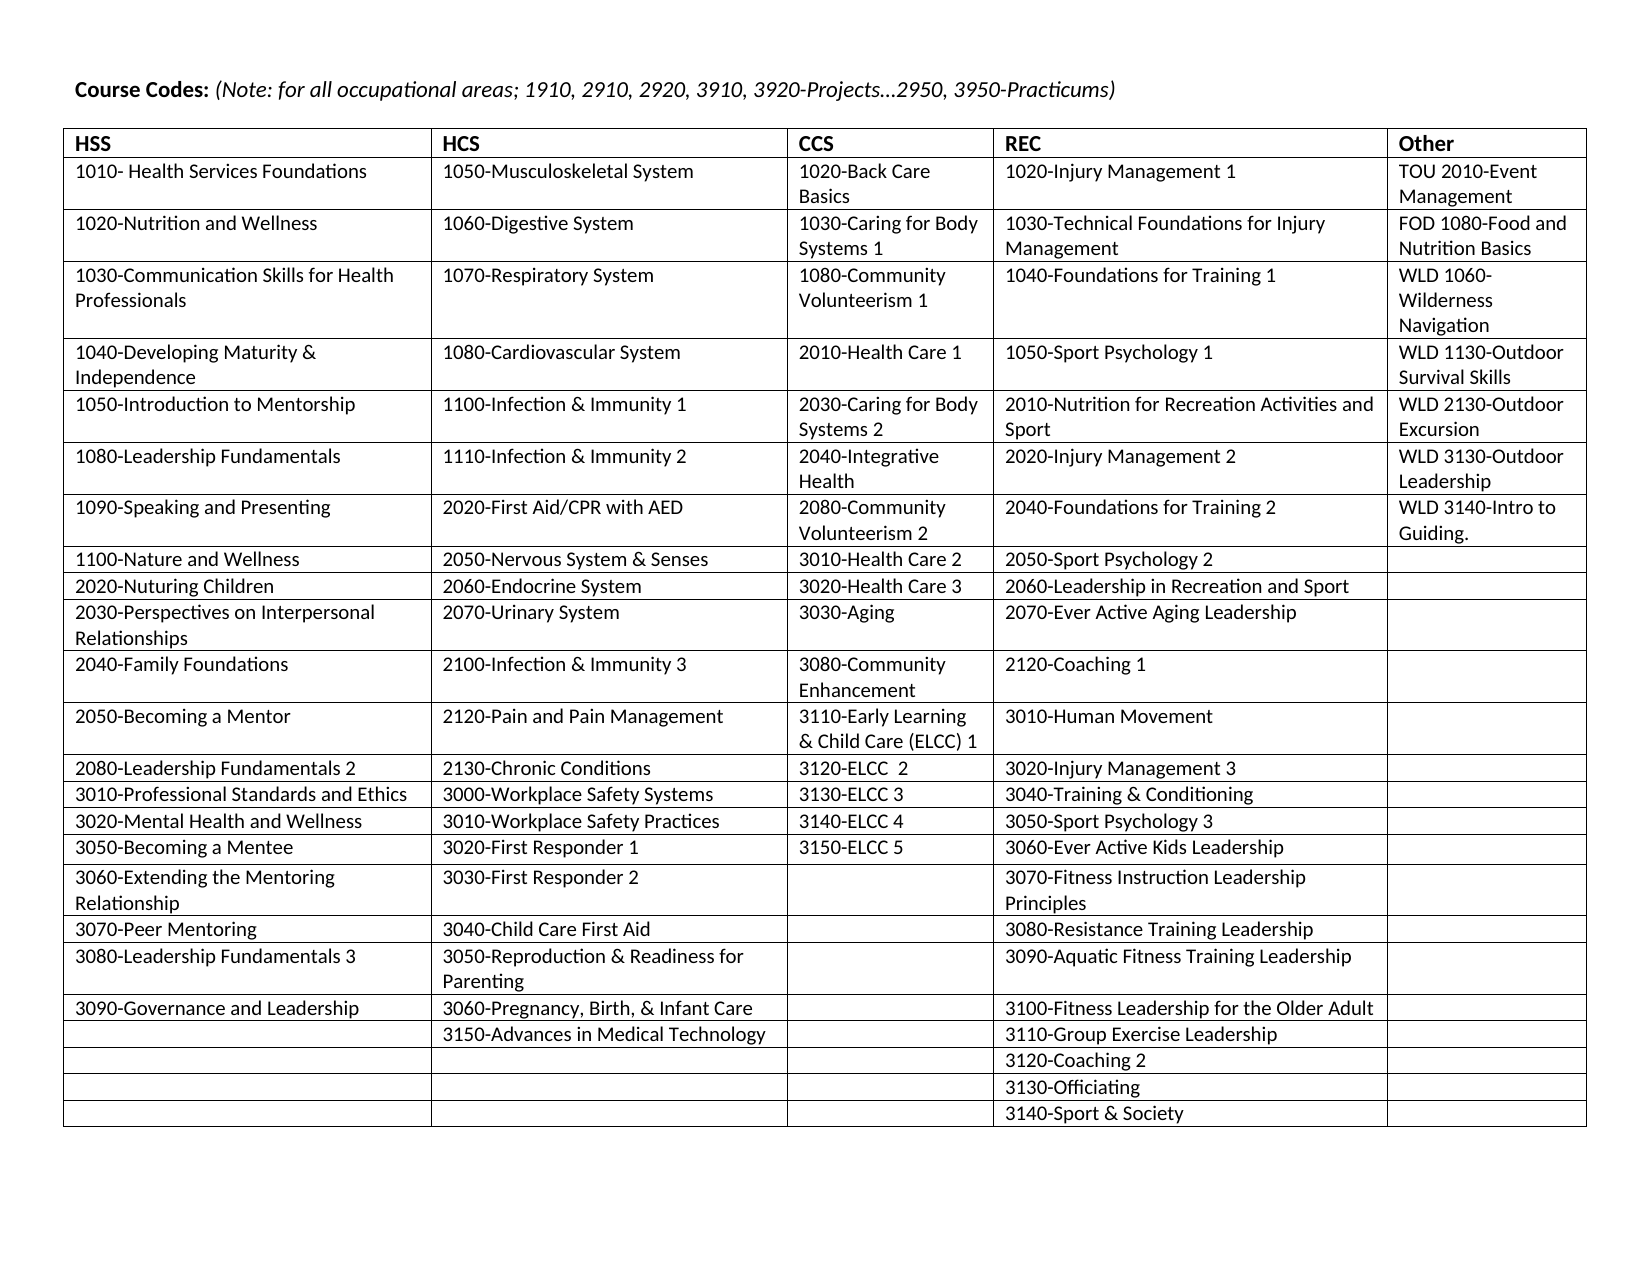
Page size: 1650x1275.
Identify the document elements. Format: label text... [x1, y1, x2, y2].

table_cell TOU 2010-Event Management [1388, 158, 1586, 209]
table_header CCS [788, 129, 993, 157]
table_cell 1040-Developing Maturity & Independence [64, 339, 431, 390]
table_cell [1388, 1048, 1586, 1073]
table_cell [788, 1101, 993, 1126]
table_cell 2020-First Aid/CPR with AED [432, 495, 787, 546]
table_cell 2070-Urinary System [432, 600, 787, 650]
table_cell 2130-Chronic Conditions [432, 755, 787, 781]
table_cell FOD 1080-Food and Nutrition Basics [1388, 210, 1586, 261]
table_cell 1110-Infection & Immunity 2 [432, 443, 787, 494]
table_cell 1030-Communication Skills for Health Professionals [64, 262, 431, 338]
table_cell [1388, 573, 1586, 598]
table_cell 2060-Leadership in Recreation and Sport [994, 573, 1387, 598]
table_cell 2100-Infection & Immunity 3 [432, 651, 787, 702]
table_cell 3120-Coaching 2 [994, 1048, 1387, 1073]
table_cell 1050-Sport Psychology 1 [994, 339, 1387, 390]
table_cell 2040-Family Foundations [64, 651, 431, 702]
table_cell 1050-Introduction to Mentorship [64, 391, 431, 442]
table_cell [1388, 703, 1586, 754]
table_cell [1388, 600, 1586, 650]
table_cell 3020-Health Care 3 [788, 573, 993, 598]
table_cell [1388, 651, 1586, 702]
table_cell [432, 1074, 787, 1099]
table_cell 1060-Digestive System [432, 210, 787, 261]
table_cell 2020-Injury Management 2 [994, 443, 1387, 494]
table_cell 3070-Peer Mentoring [64, 916, 431, 942]
table_cell 3130-ELCC 3 [788, 782, 993, 807]
table_cell 3030-First Responder 2 [432, 865, 787, 915]
table_cell 3030-Aging [788, 600, 993, 650]
table_cell 3040-Child Care First Aid [432, 916, 787, 942]
table_cell 2080-Leadership Fundamentals 2 [64, 755, 431, 781]
table_cell 3010-Professional Standards and Ethics [64, 782, 431, 807]
table_cell 1020-Back Care Basics [788, 158, 993, 209]
table_cell 3080-Community Enhancement [788, 651, 993, 702]
table_cell [788, 1074, 993, 1099]
table_cell 3140-ELCC 4 [788, 808, 993, 833]
table_cell [1388, 995, 1586, 1020]
table_cell 3000-Workplace Safety Systems [432, 782, 787, 807]
table_cell 2050-Sport Psychology 2 [994, 547, 1387, 572]
table_cell 2120-Pain and Pain Management [432, 703, 787, 754]
table_cell WLD 3130-Outdoor Leadership [1388, 443, 1586, 494]
table_cell [432, 1101, 787, 1126]
table_cell 2080-Community Volunteerism 2 [788, 495, 993, 546]
table_cell 3120-ELCC 2 [788, 755, 993, 781]
table_cell [64, 1048, 431, 1073]
table_cell [1388, 808, 1586, 833]
table_cell 3110-Early Learning & Child Care (ELCC) 1 [788, 703, 993, 754]
table_cell 3060-Extending the Mentoring Relationship [64, 865, 431, 915]
table_cell 3100-Fitness Leadership for the Older Adult [994, 995, 1387, 1020]
table_cell 2010-Health Care 1 [788, 339, 993, 390]
table_cell 1030-Technical Foundations for Injury Management [994, 210, 1387, 261]
table_cell WLD 1130-Outdoor Survival Skills [1388, 339, 1586, 390]
table_cell 1100-Infection & Immunity 1 [432, 391, 787, 442]
table_cell [788, 1021, 993, 1047]
table_cell [432, 1048, 787, 1073]
table_cell 2120-Coaching 1 [994, 651, 1387, 702]
table_cell [1388, 1101, 1586, 1126]
table_cell WLD 3140-Intro to Guiding. [1388, 495, 1586, 546]
table_header Other [1388, 129, 1586, 157]
table_cell WLD 2130-Outdoor Excursion [1388, 391, 1586, 442]
table_cell 3140-Sport & Society [994, 1101, 1387, 1126]
table_cell 3020-Injury Management 3 [994, 755, 1387, 781]
table_cell 2030-Caring for Body Systems 2 [788, 391, 993, 442]
table_header REC [994, 129, 1387, 157]
table_cell 3090-Aquatic Fitness Training Leadership [994, 943, 1387, 994]
table_cell 1100-Nature and Wellness [64, 547, 431, 572]
table_cell 1040-Foundations for Training 1 [994, 262, 1387, 338]
table_header HSS [64, 129, 431, 157]
table_cell 3060-Ever Active Kids Leadership [994, 835, 1387, 863]
table_cell 1080-Cardiovascular System [432, 339, 787, 390]
table_cell 3010-Health Care 2 [788, 547, 993, 572]
table_cell 2050-Becoming a Mentor [64, 703, 431, 754]
table_cell [788, 865, 993, 915]
table_cell 1080-Community Volunteerism 1 [788, 262, 993, 338]
table_cell 2040-Foundations for Training 2 [994, 495, 1387, 546]
table_cell [1388, 782, 1586, 807]
table_cell 3150-Advances in Medical Technology [432, 1021, 787, 1047]
table_cell 3040-Training & Conditioning [994, 782, 1387, 807]
table_cell 3050-Reproduction & Readiness for Parenting [432, 943, 787, 994]
table_cell 2060-Endocrine System [432, 573, 787, 598]
table_cell [1388, 916, 1586, 942]
table_cell [1388, 835, 1586, 863]
table_cell 3020-First Responder 1 [432, 835, 787, 863]
table_cell 3110-Group Exercise Leadership [994, 1021, 1387, 1047]
table_header HCS [432, 129, 787, 157]
table_cell 3130-Officiating [994, 1074, 1387, 1099]
table_cell [1388, 547, 1586, 572]
table_cell 3010-Human Movement [994, 703, 1387, 754]
table_cell 3060-Pregnancy, Birth, & Infant Care [432, 995, 787, 1020]
table_cell 3050-Sport Psychology 3 [994, 808, 1387, 833]
table_cell [1388, 1021, 1586, 1047]
table_cell [788, 995, 993, 1020]
table_cell 1080-Leadership Fundamentals [64, 443, 431, 494]
table_cell [1388, 755, 1586, 781]
table_cell 1050-Musculoskeletal System [432, 158, 787, 209]
table_cell WLD 1060-Wilderness Navigation [1388, 262, 1586, 338]
table_cell 2010-Nutrition for Recreation Activities and Sport [994, 391, 1387, 442]
table_cell 1010- Health Services Foundations [64, 158, 431, 209]
table_cell [788, 1048, 993, 1073]
table_cell 3080-Resistance Training Leadership [994, 916, 1387, 942]
table_cell 1070-Respiratory System [432, 262, 787, 338]
table_cell [64, 1021, 431, 1047]
table_cell [788, 916, 993, 942]
table_cell 1020-Injury Management 1 [994, 158, 1387, 209]
table_cell 1030-Caring for Body Systems 1 [788, 210, 993, 261]
table_cell [64, 1101, 431, 1126]
table_cell [64, 1074, 431, 1099]
table_cell 2070-Ever Active Aging Leadership [994, 600, 1387, 650]
table_cell 3090-Governance and Leadership [64, 995, 431, 1020]
table_cell 2050-Nervous System & Senses [432, 547, 787, 572]
table_cell 3020-Mental Health and Wellness [64, 808, 431, 833]
table_cell 2030-Perspectives on Interpersonal Relationships [64, 600, 431, 650]
table_cell 3010-Workplace Safety Practices [432, 808, 787, 833]
table_cell 2040-Integrative Health [788, 443, 993, 494]
table_cell [1388, 865, 1586, 915]
table_cell [788, 943, 993, 994]
table_cell [1388, 1074, 1586, 1099]
table_cell 2020-Nuturing Children [64, 573, 431, 598]
table_cell 3050-Becoming a Mentee [64, 835, 431, 863]
text Course Codes: (Note: for all occupational areas; 1910, 2910, 2920, 3910, 3920-Projects…2950, 3950-Practicums) [75, 75, 1575, 103]
table_cell [1388, 943, 1586, 994]
table_cell 1020-Nutrition and Wellness [64, 210, 431, 261]
table_cell 3080-Leadership Fundamentals 3 [64, 943, 431, 994]
table_cell 1090-Speaking and Presenting [64, 495, 431, 546]
table_cell 3150-ELCC 5 [788, 835, 993, 863]
table_cell 3070-Fitness Instruction Leadership Principles [994, 865, 1387, 915]
